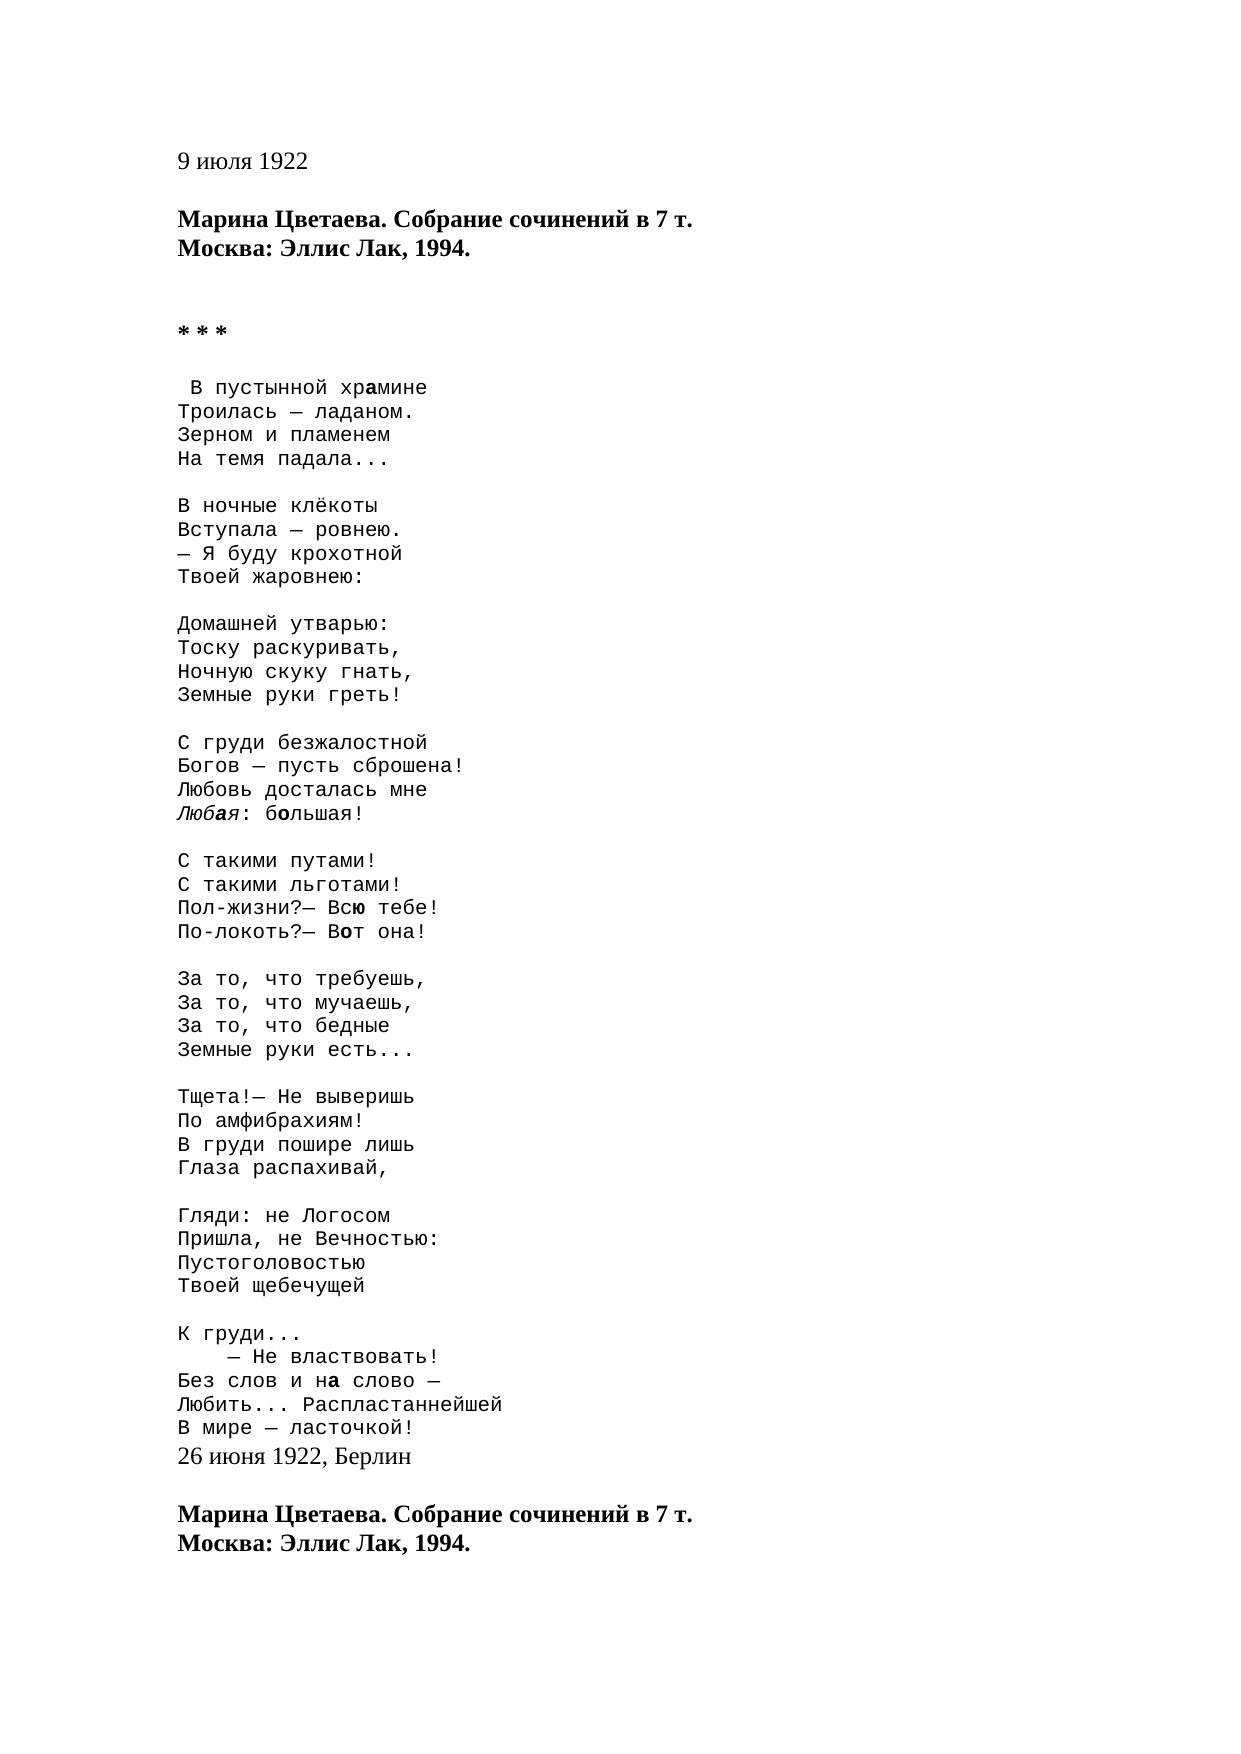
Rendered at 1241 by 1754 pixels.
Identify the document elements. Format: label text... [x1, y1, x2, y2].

text Тщета!— Не выверишь [177, 1086, 1152, 1110]
text По-локоть?— Вот она! [177, 921, 1152, 944]
text За то, что бедные [177, 1015, 1152, 1039]
text 9 июля 1922 [177, 146, 1152, 175]
text Пустоголовостью [177, 1252, 1152, 1276]
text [177, 1499, 1152, 1585]
text Любовь досталась мне [177, 779, 1152, 803]
text На темя падала... [177, 448, 1152, 472]
text Земные руки греть! [177, 684, 1152, 708]
text Твоей щебечущей [177, 1276, 1152, 1299]
text Троилась — ладаном. [177, 401, 1152, 424]
text Зерном и пламенем [177, 424, 1152, 448]
text В груди пошире лишь [177, 1134, 1152, 1157]
text Земные руки есть... [177, 1039, 1152, 1063]
text Любая: большая! [177, 803, 1152, 826]
text Вступала — ровнею. [177, 519, 1152, 542]
text Гляди: не Логосом [177, 1204, 1152, 1228]
text Богов — пусть сброшена! [177, 755, 1152, 779]
text Без слов и на слово — [177, 1370, 1152, 1394]
text Твоей жаровнею: [177, 566, 1152, 590]
text По амфибрахиям! [177, 1110, 1152, 1134]
text К груди... [177, 1323, 1152, 1346]
text В мире — ласточкой! [177, 1417, 1152, 1441]
text Тоску раскуривать, [177, 637, 1152, 661]
text Домашней утварью: [177, 613, 1152, 637]
text В ночные клёкоты [177, 495, 1152, 519]
text С такими путами! [177, 850, 1152, 873]
text Марина Цветаева. Собрание сочинений в 7 т. Москва: Эллис Лак, 1994. * * * [177, 204, 1152, 348]
text Пол-жизни?— Всю тебе! [177, 897, 1152, 921]
text С груди безжалостной [177, 732, 1152, 755]
text Пришла, не Вечностью: [177, 1228, 1152, 1252]
text В пустынной храмине [177, 377, 1152, 401]
text За то, что мучаешь, [177, 992, 1152, 1015]
text Ночную скуку гнать, [177, 661, 1152, 684]
text — Не властвовать! [177, 1346, 1152, 1370]
text Любить... Распластаннейшей [177, 1394, 1152, 1417]
text Глаза распахивай, [177, 1157, 1152, 1181]
text С такими льготами! [177, 873, 1152, 897]
text 26 июня 1922, Берлин [177, 1441, 1152, 1470]
text За то, что требуешь, [177, 968, 1152, 992]
text — Я буду крохотной [177, 542, 1152, 566]
